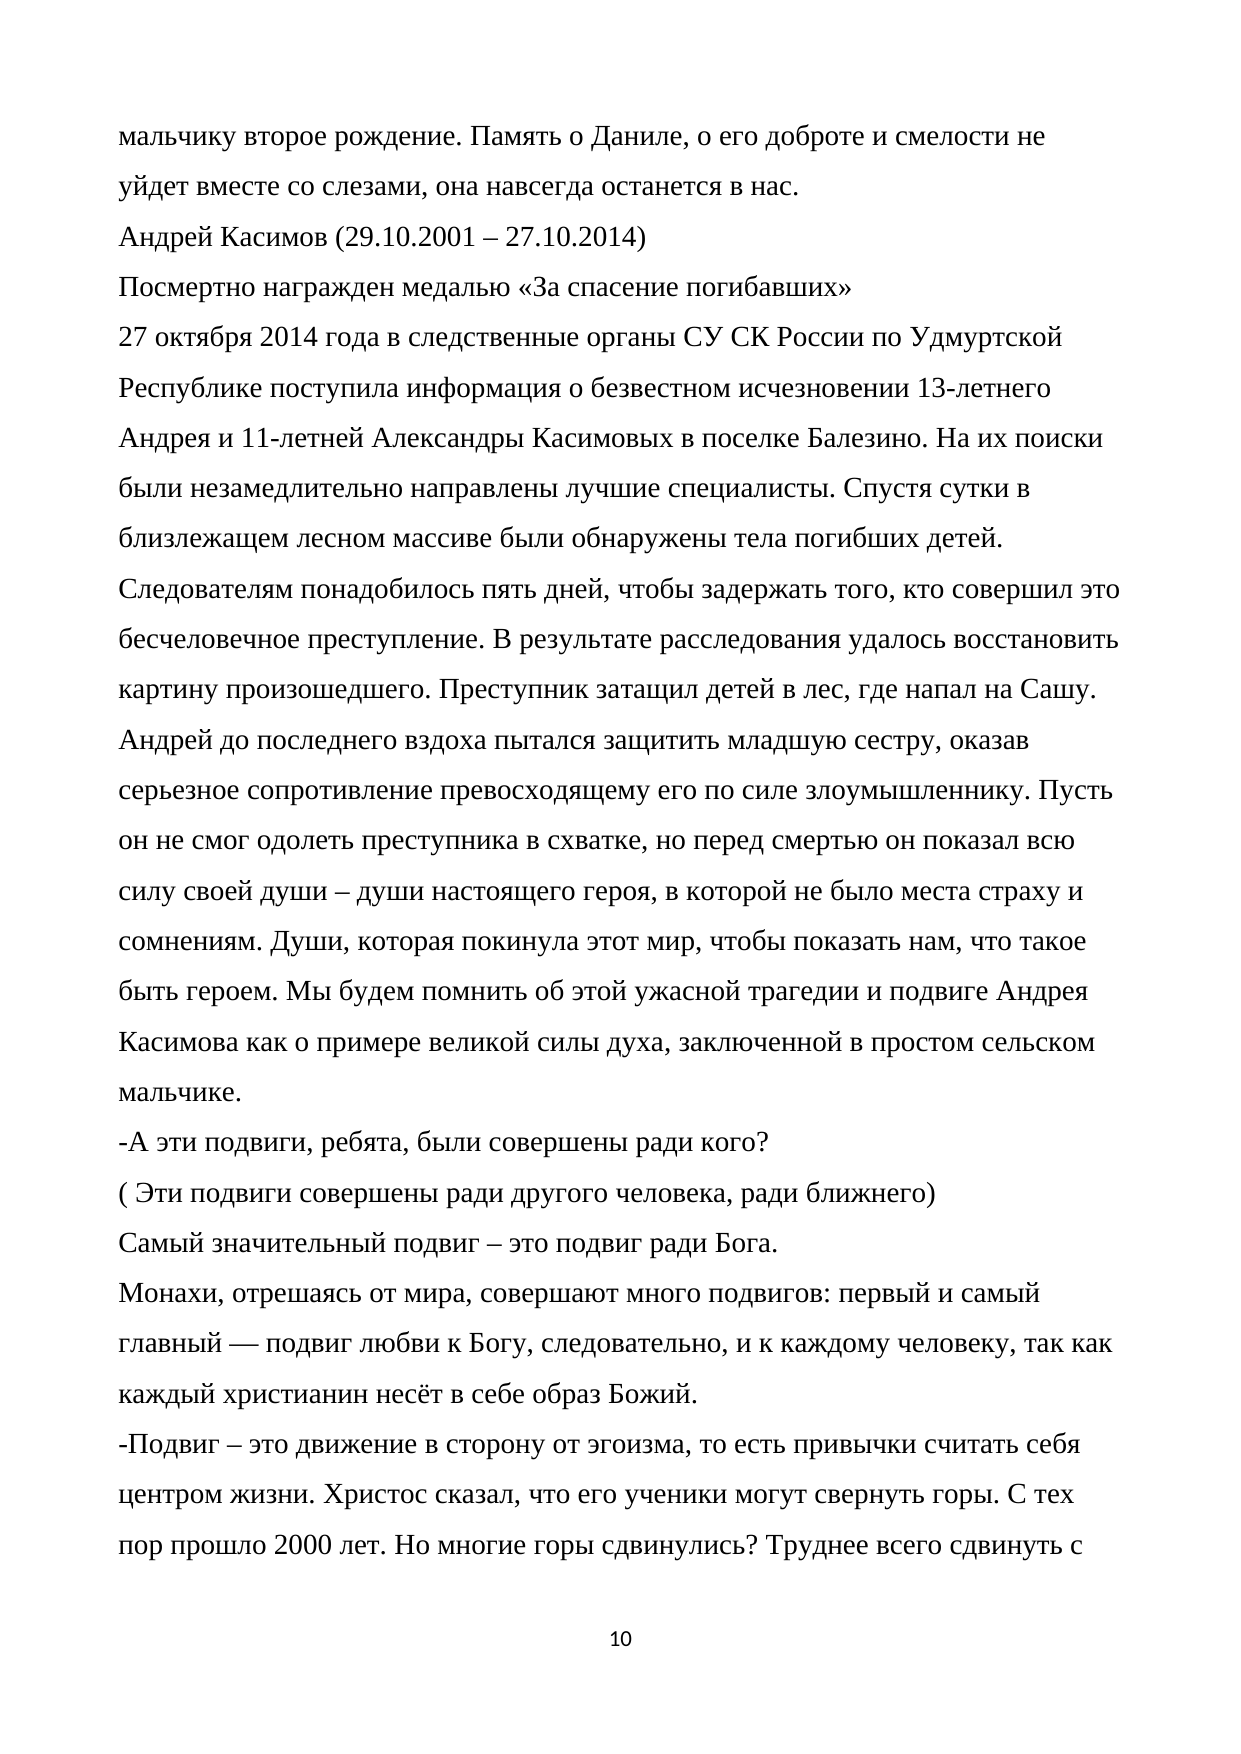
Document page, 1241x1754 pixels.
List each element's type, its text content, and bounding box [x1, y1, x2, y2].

text 27 октября 2014 года в следственные органы СУ СК России по Удмуртской Республике поступила информация о безвестном исчезновении 13-летнего Андрея и 11-летней Александры Касимовых в поселке Балезино. На их поиски были незамедлительно направлены лучшие специалисты. Спустя сутки в близлежащем лесном массиве были обнаружены тела погибших детей. Следователям понадобилось пять дней, чтобы задержать того, кто совершил это бесчеловечное преступление. В результате расследования удалось восстановить картину произошедшего. Преступник затащил детей в лес, где напал на Сашу. Андрей до последнего вздоха пытался защитить младшую сестру, оказав серьезное сопротивление превосходящему его по силе злоумышленнику. Пусть он не смог одолеть преступника в схватке, но перед смертью он показал всю силу своей души – души настоящего героя, в которой не было места страху и сомнениям. Души, которая покинула этот мир, чтобы показать нам, что такое быть героем. Мы будем помнить об этой ужасной трагедии и подвиге Андрея Касимова как о примере великой силы духа, заключенной в простом сельском мальчике. [118, 319, 1122, 1108]
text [118, 1426, 1122, 1560]
text ( Эти подвиги совершены ради другого человека, ради ближнего) [118, 1175, 1122, 1208]
text Монахи, отрешаясь от мира, совершают много подвигов: первый и самый главный — подвиг любви к Богу, следовательно, и к каждому человеку, так как каждый христианин несёт в себе образ Божий. [118, 1275, 1122, 1409]
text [118, 118, 1122, 252]
text Самый значительный подвиг – это подвиг ради Бога. [118, 1225, 1122, 1258]
text Посмертно награжден медалью «За спасение погибавших» [118, 269, 1122, 303]
text -А эти подвиги, ребята, были совершены ради кого? [118, 1124, 1122, 1158]
